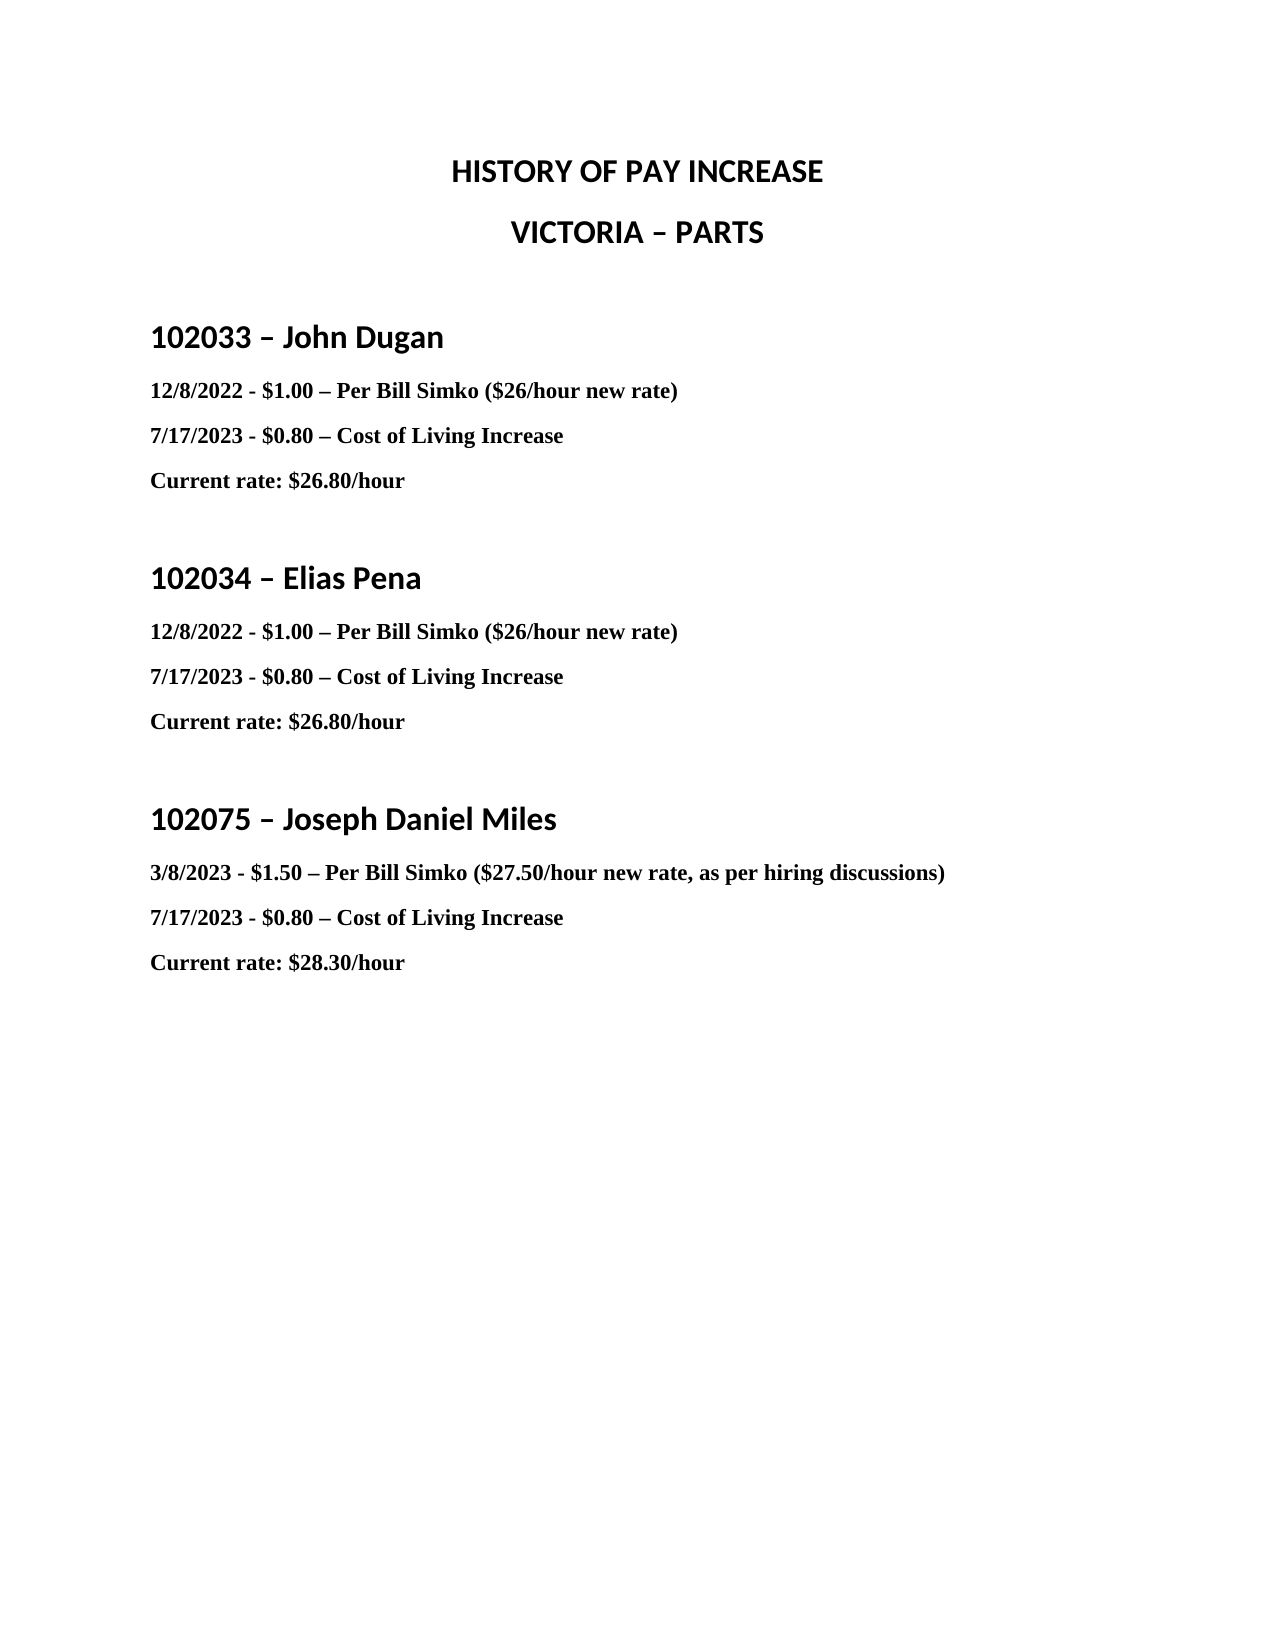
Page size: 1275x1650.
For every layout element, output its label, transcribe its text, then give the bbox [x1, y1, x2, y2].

text Current rate: $26.80/hour [150, 708, 1125, 734]
text HISTORY OF PAY INCREASE [150, 150, 1125, 191]
text Current rate: $28.30/hour [150, 949, 1125, 976]
text 102033 – John Dugan [150, 316, 1125, 357]
text 102034 – Elias Pena [150, 557, 1125, 598]
text 12/8/2022 - $1.00 – Per Bill Simko ($26/hour new rate) [150, 377, 1125, 403]
text VICTORIA – PARTS [150, 211, 1125, 251]
text 102075 – Joseph Daniel Miles [150, 798, 1125, 839]
text 7/17/2023 - $0.80 – Cost of Living Increase [150, 663, 1125, 689]
text 12/8/2022 - $1.00 – Per Bill Simko ($26/hour new rate) [150, 618, 1125, 644]
text 7/17/2023 - $0.80 – Cost of Living Increase [150, 904, 1125, 931]
text 3/8/2023 - $1.50 – Per Bill Simko ($27.50/hour new rate, as per hiring discussions) [150, 859, 1125, 885]
text 7/17/2023 - $0.80 – Cost of Living Increase [150, 422, 1125, 448]
text Current rate: $26.80/hour [150, 467, 1125, 493]
